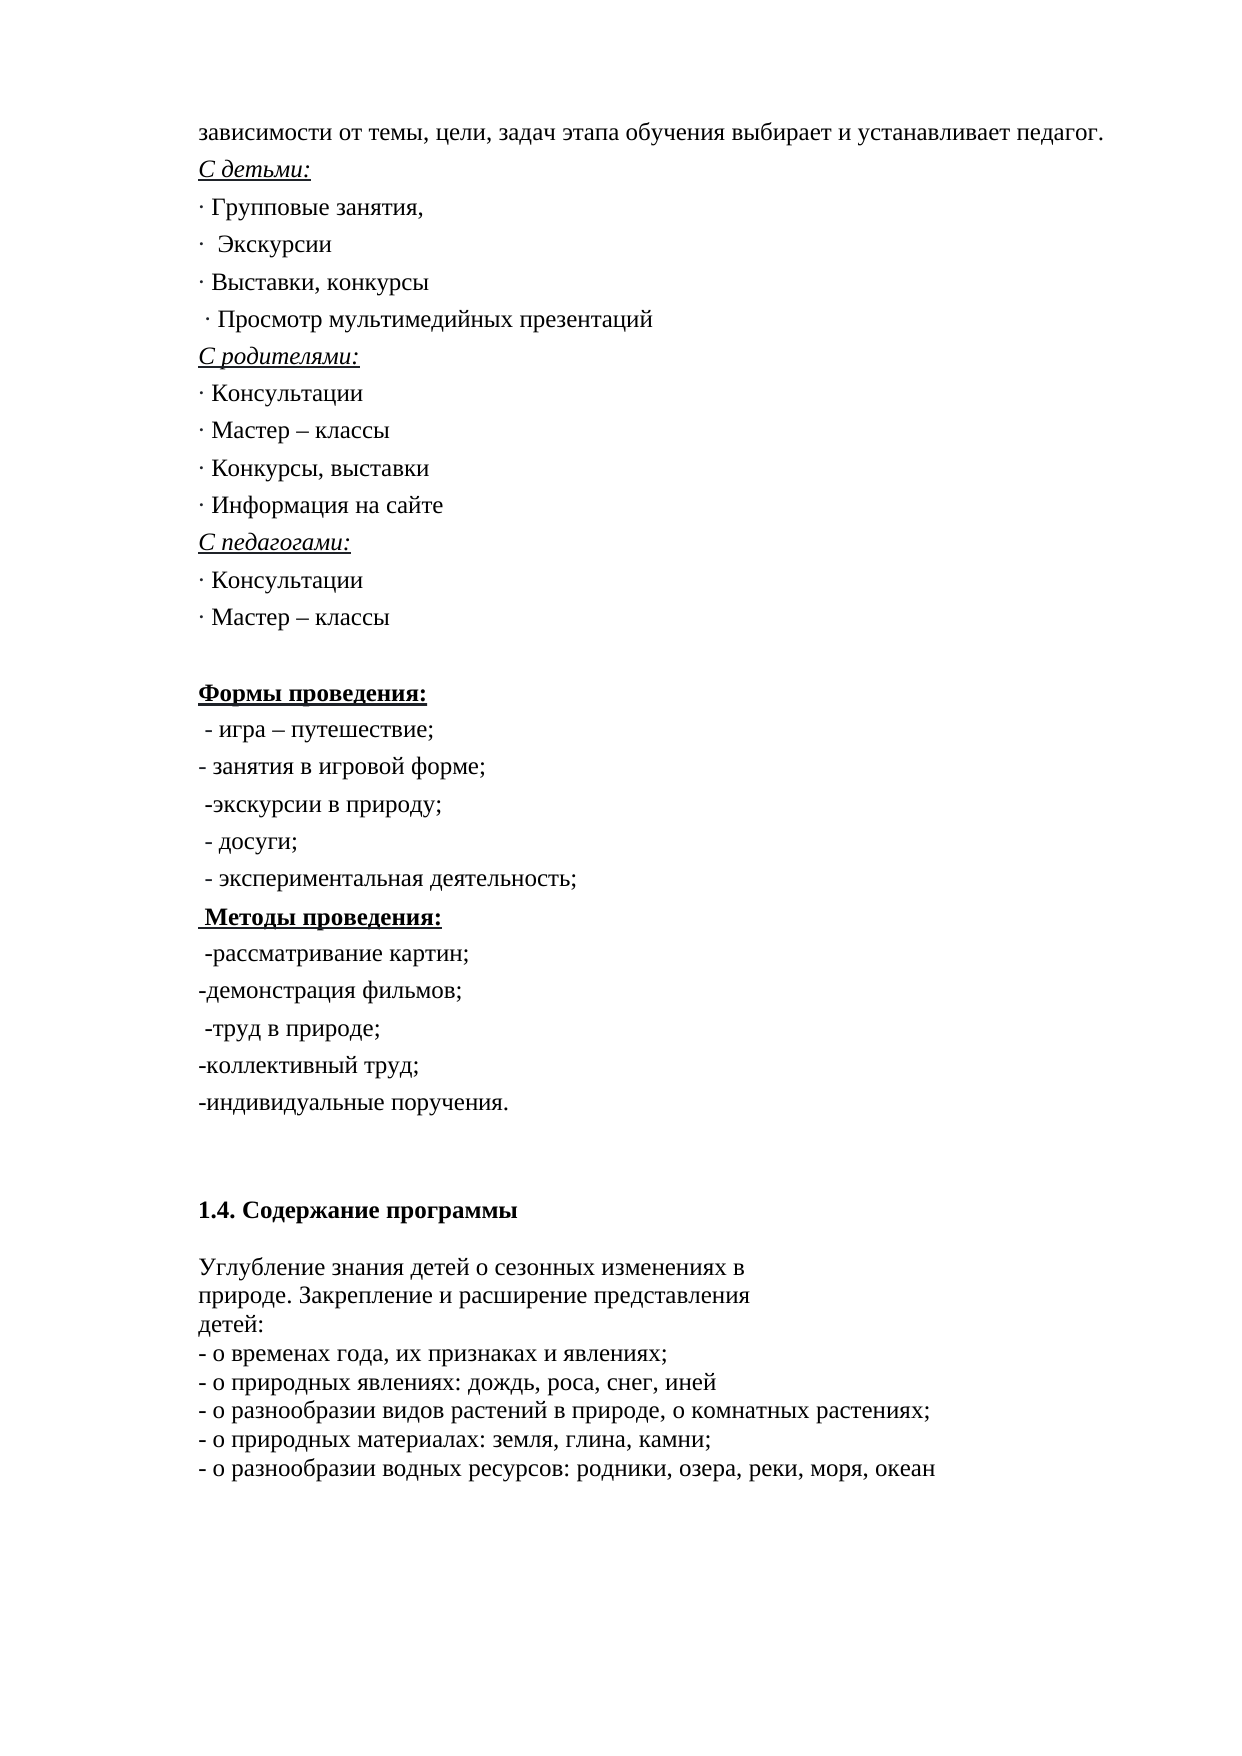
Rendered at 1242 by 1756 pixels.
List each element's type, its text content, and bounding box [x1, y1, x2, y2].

list Конкурсы, выставки [198, 453, 1227, 482]
text Углубление знания детей о сезонных изменениях в природе. Закрепление и расширение представления детей: [198, 1252, 752, 1338]
list о временах года, их признаках и явлениях; [198, 1338, 1227, 1367]
list досуги; [204, 826, 1227, 855]
list Консультации [198, 565, 1227, 594]
list о разнообразии водных ресурсов: родники, озера, реки, моря, океан [198, 1453, 1227, 1482]
list Информация на сайте [198, 490, 1227, 519]
text С детьми: [198, 154, 1227, 183]
text С родителями: [198, 341, 1227, 370]
list Экскурсии [198, 229, 1227, 258]
text -индивидуальные поручения. [198, 1087, 1227, 1116]
list Выставки, конкурсы [198, 267, 1227, 295]
list Групповые занятия, [198, 192, 1227, 221]
text -экскурсии в природу; [204, 789, 1227, 817]
list занятия в игровой форме; [198, 751, 1227, 780]
list Мастер – классы [198, 602, 1227, 631]
list экспериментальная деятельность; [204, 863, 1227, 892]
text Формы проведения: [198, 678, 1227, 707]
list Просмотр мультимедийных презентаций [204, 304, 1227, 333]
list Мастер – классы [198, 416, 1227, 444]
text -труд в природе; [204, 1013, 1227, 1041]
list о природных материалах: земля, глина, камни; [198, 1424, 1227, 1453]
list игра – путешествие; [204, 714, 1227, 743]
text -рассматривание картин; [204, 938, 1227, 967]
text Методы проведения: [198, 902, 1227, 930]
subtitle Содержание программы [198, 1195, 1227, 1224]
text зависимости от темы, цели, задач этапа обучения выбирает и устанавливает педагог. [198, 117, 1227, 146]
list о разнообразии видов растений в природе, о комнатных растениях; [198, 1395, 1227, 1424]
list Консультации [198, 378, 1227, 407]
text -демонстрация фильмов; [198, 976, 1227, 1004]
list о природных явлениях: дождь, роса, снег, иней [198, 1367, 1227, 1395]
text -коллективный труд; [198, 1050, 1227, 1079]
text С педагогами: [198, 527, 1227, 556]
